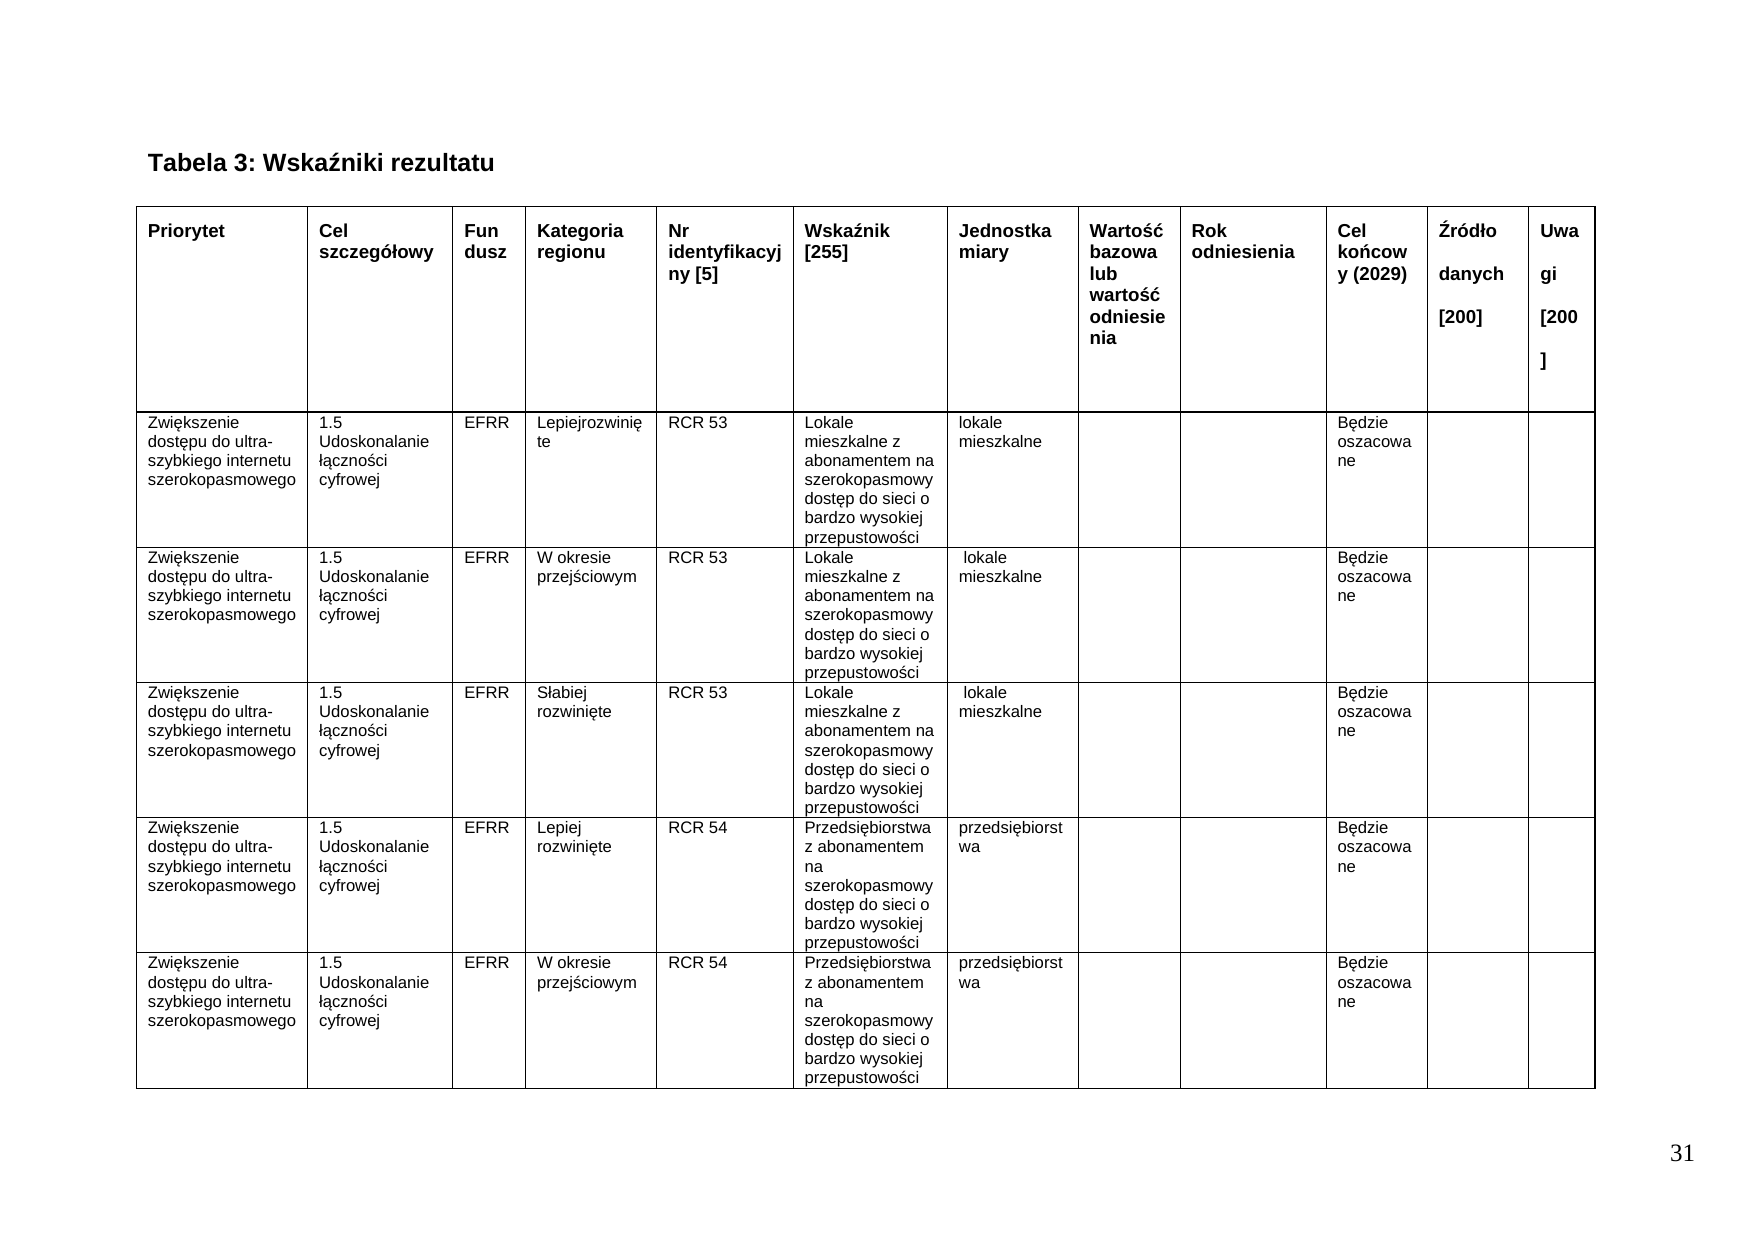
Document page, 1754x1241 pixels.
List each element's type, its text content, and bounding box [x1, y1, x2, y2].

table_cell lokale mieszkalne [948, 413, 1078, 547]
table_cell Zwiększenie dostępu do ultra-szybkiego internetu szerokopasmowego [137, 548, 307, 682]
table_cell Będzie oszacowane [1327, 953, 1427, 1087]
table_cell 1.5 Udoskonalanie łączności cyfrowej [308, 818, 452, 952]
table_cell W okresie przejściowym [526, 548, 656, 682]
table_header Uwagi [200] [1529, 207, 1594, 411]
table_cell lokale mieszkalne [948, 548, 1078, 682]
table_header Jednostka miary [948, 207, 1078, 411]
table_cell EFRR [453, 953, 525, 1087]
table_cell Lokale mieszkalne z abonamentem na szerokopasmowy dostęp do sieci o bardzo wysokiej przepustowości [794, 548, 947, 682]
table_cell [1529, 818, 1594, 952]
table_cell RCR 53 [657, 413, 793, 547]
table_cell 1.5 Udoskonalanie łączności cyfrowej [308, 548, 452, 682]
table_cell [1079, 413, 1180, 547]
table_cell Zwiększenie dostępu do ultra-szybkiego internetu szerokopasmowego [137, 818, 307, 952]
table_cell Przedsiębiorstwa z abonamentem na szerokopasmowy dostęp do sieci o bardzo wysokiej przepustowości [794, 953, 947, 1087]
table_header Kategoria regionu [526, 207, 656, 411]
table_cell lokale mieszkalne [948, 683, 1078, 817]
table_cell Lokale mieszkalne z abonamentem na szerokopasmowy dostęp do sieci o bardzo wysokiej przepustowości [794, 413, 947, 547]
table_header Cel szczegółowy [308, 207, 452, 411]
table_cell Lokale mieszkalne z abonamentem na szerokopasmowy dostęp do sieci o bardzo wysokiej przepustowości [794, 683, 947, 817]
table_cell Będzie oszacowane [1327, 818, 1427, 952]
table_cell [1428, 413, 1528, 547]
table_cell [1181, 683, 1326, 817]
table_cell RCR 53 [657, 548, 793, 682]
table_cell [1529, 683, 1594, 817]
table_cell przedsiębiorstwa [948, 818, 1078, 952]
table_cell Przedsiębiorstwa z abonamentem na szerokopasmowy dostęp do sieci o bardzo wysokiej przepustowości [794, 818, 947, 952]
table_cell Słabiej rozwinięte [526, 683, 656, 817]
table_cell Będzie oszacowane [1327, 683, 1427, 817]
table_cell 1.5 Udoskonalanie łączności cyfrowej [308, 953, 452, 1087]
table_cell EFRR [453, 548, 525, 682]
table_cell Lepiejrozwinięte [526, 413, 656, 547]
table_cell [1079, 683, 1180, 817]
table_header Rok odniesienia [1181, 207, 1326, 411]
table_cell Zwiększenie dostępu do ultra-szybkiego internetu szerokopasmowego [137, 413, 307, 547]
table_header Wskaźnik [255] [794, 207, 947, 411]
table_cell Zwiększenie dostępu do ultra-szybkiego internetu szerokopasmowego [137, 953, 307, 1087]
table_cell [1079, 548, 1180, 682]
table_cell [1428, 683, 1528, 817]
text Tabela 3: Wskaźniki rezultatu [148, 148, 1606, 176]
table_header Priorytet [137, 207, 307, 411]
table_cell [1181, 953, 1326, 1087]
table_header Źródło danych [200] [1428, 207, 1528, 411]
table_cell W okresie przejściowym [526, 953, 656, 1087]
table_cell [1428, 548, 1528, 682]
table_cell EFRR [453, 683, 525, 817]
table_cell RCR 53 [657, 683, 793, 817]
table_cell RCR 54 [657, 953, 793, 1087]
table_cell Zwiększenie dostępu do ultra-szybkiego internetu szerokopasmowego [137, 683, 307, 817]
table_cell [1079, 818, 1180, 952]
table_cell [1428, 953, 1528, 1087]
table_cell Będzie oszacowane [1327, 548, 1427, 682]
table_header Fun dusz [453, 207, 525, 411]
table_cell [1181, 413, 1326, 547]
table_cell EFRR [453, 818, 525, 952]
table_header Wartość bazowa lub wartość odniesienia [1079, 207, 1180, 411]
table_cell 1.5 Udoskonalanie łączności cyfrowej [308, 413, 452, 547]
table_cell [1181, 548, 1326, 682]
table_cell [1529, 413, 1594, 547]
table_cell EFRR [453, 413, 525, 547]
table_cell Będzie oszacowane [1327, 413, 1427, 547]
table_cell Lepiej rozwinięte [526, 818, 656, 952]
table_cell [1529, 953, 1594, 1087]
table_cell przedsiębiorstwa [948, 953, 1078, 1087]
table_cell RCR 54 [657, 818, 793, 952]
table_header Nr identyfikacyjny [5] [657, 207, 793, 411]
table_header Cel końcowy (2029) [1327, 207, 1427, 411]
table_cell [1428, 818, 1528, 952]
table_cell 1.5 Udoskonalanie łączności cyfrowej [308, 683, 452, 817]
table_cell [1529, 548, 1594, 682]
table_cell [1181, 818, 1326, 952]
table_cell [1079, 953, 1180, 1087]
